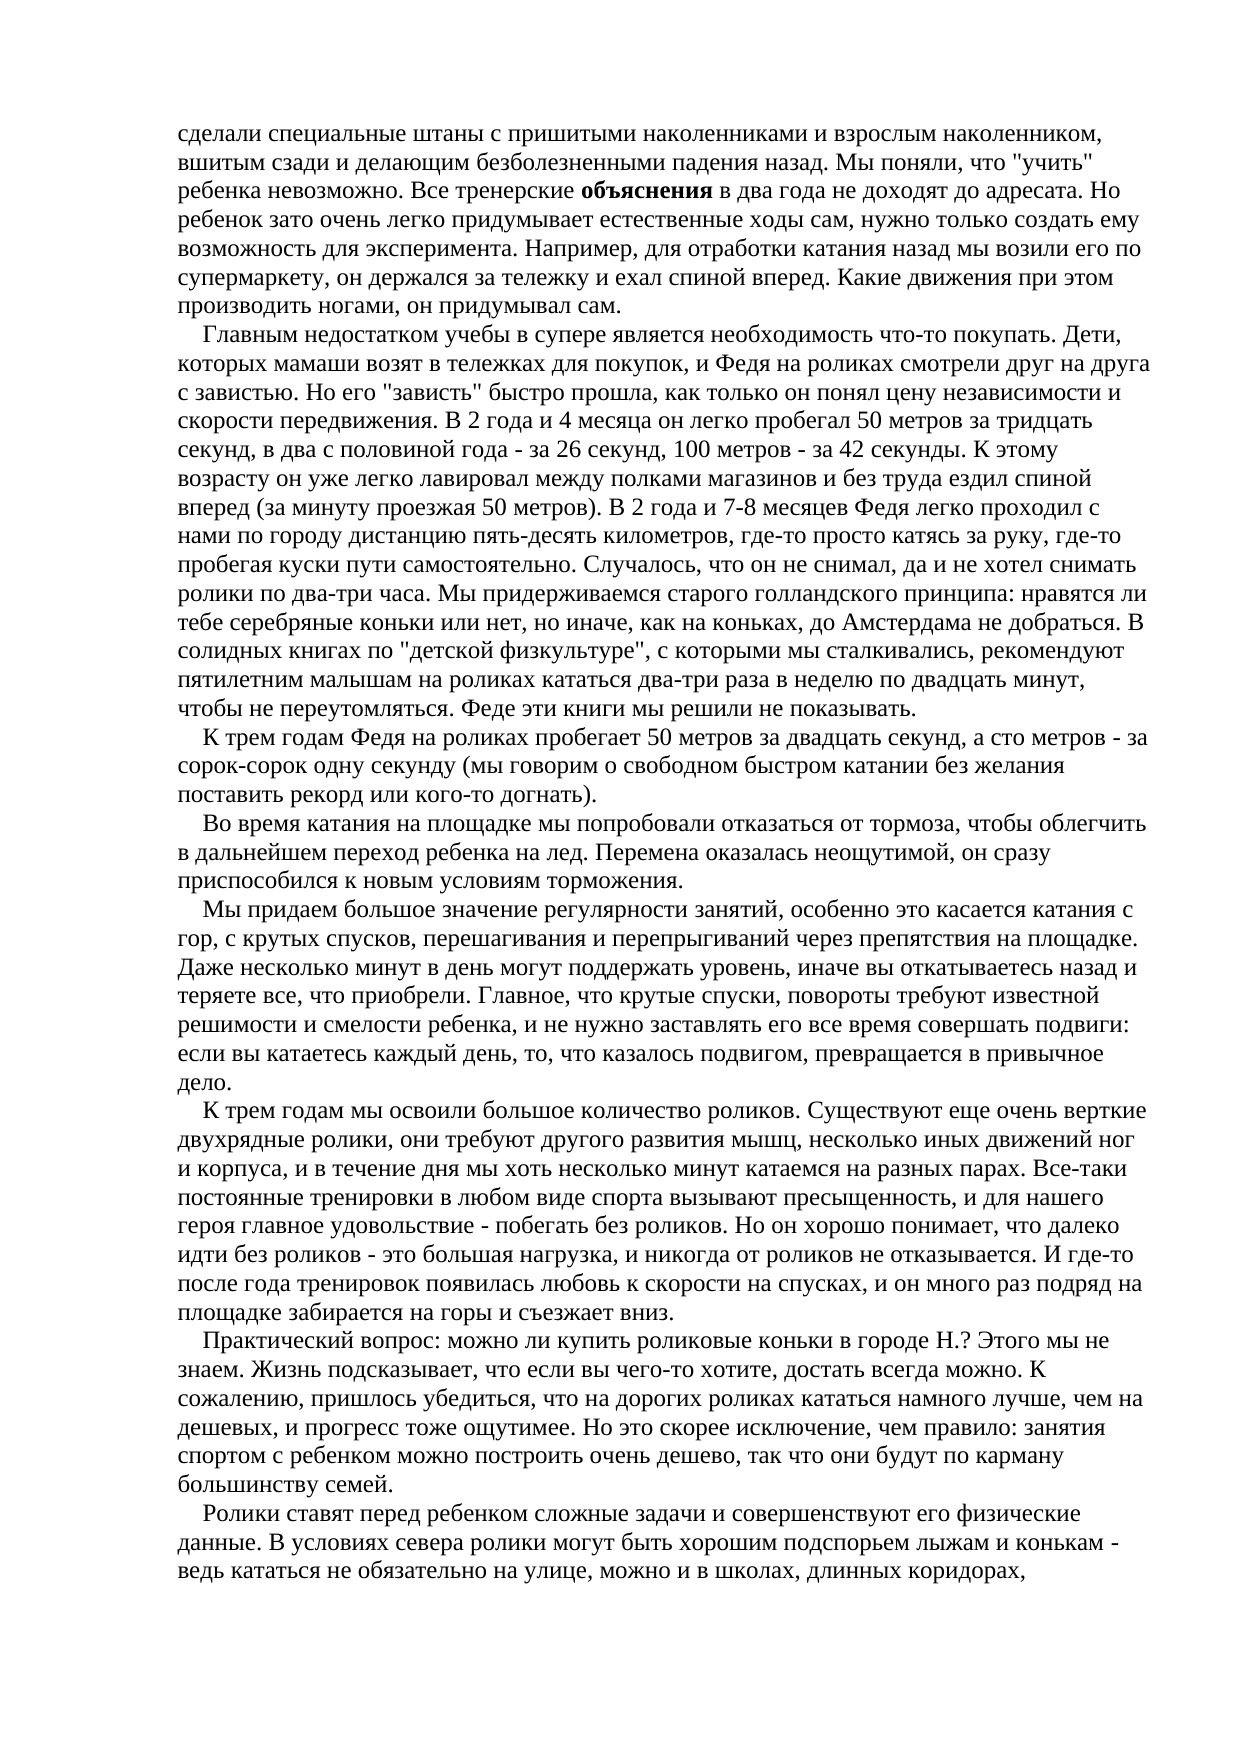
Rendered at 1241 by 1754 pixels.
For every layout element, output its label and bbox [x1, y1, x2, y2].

text [177, 118, 1152, 1584]
